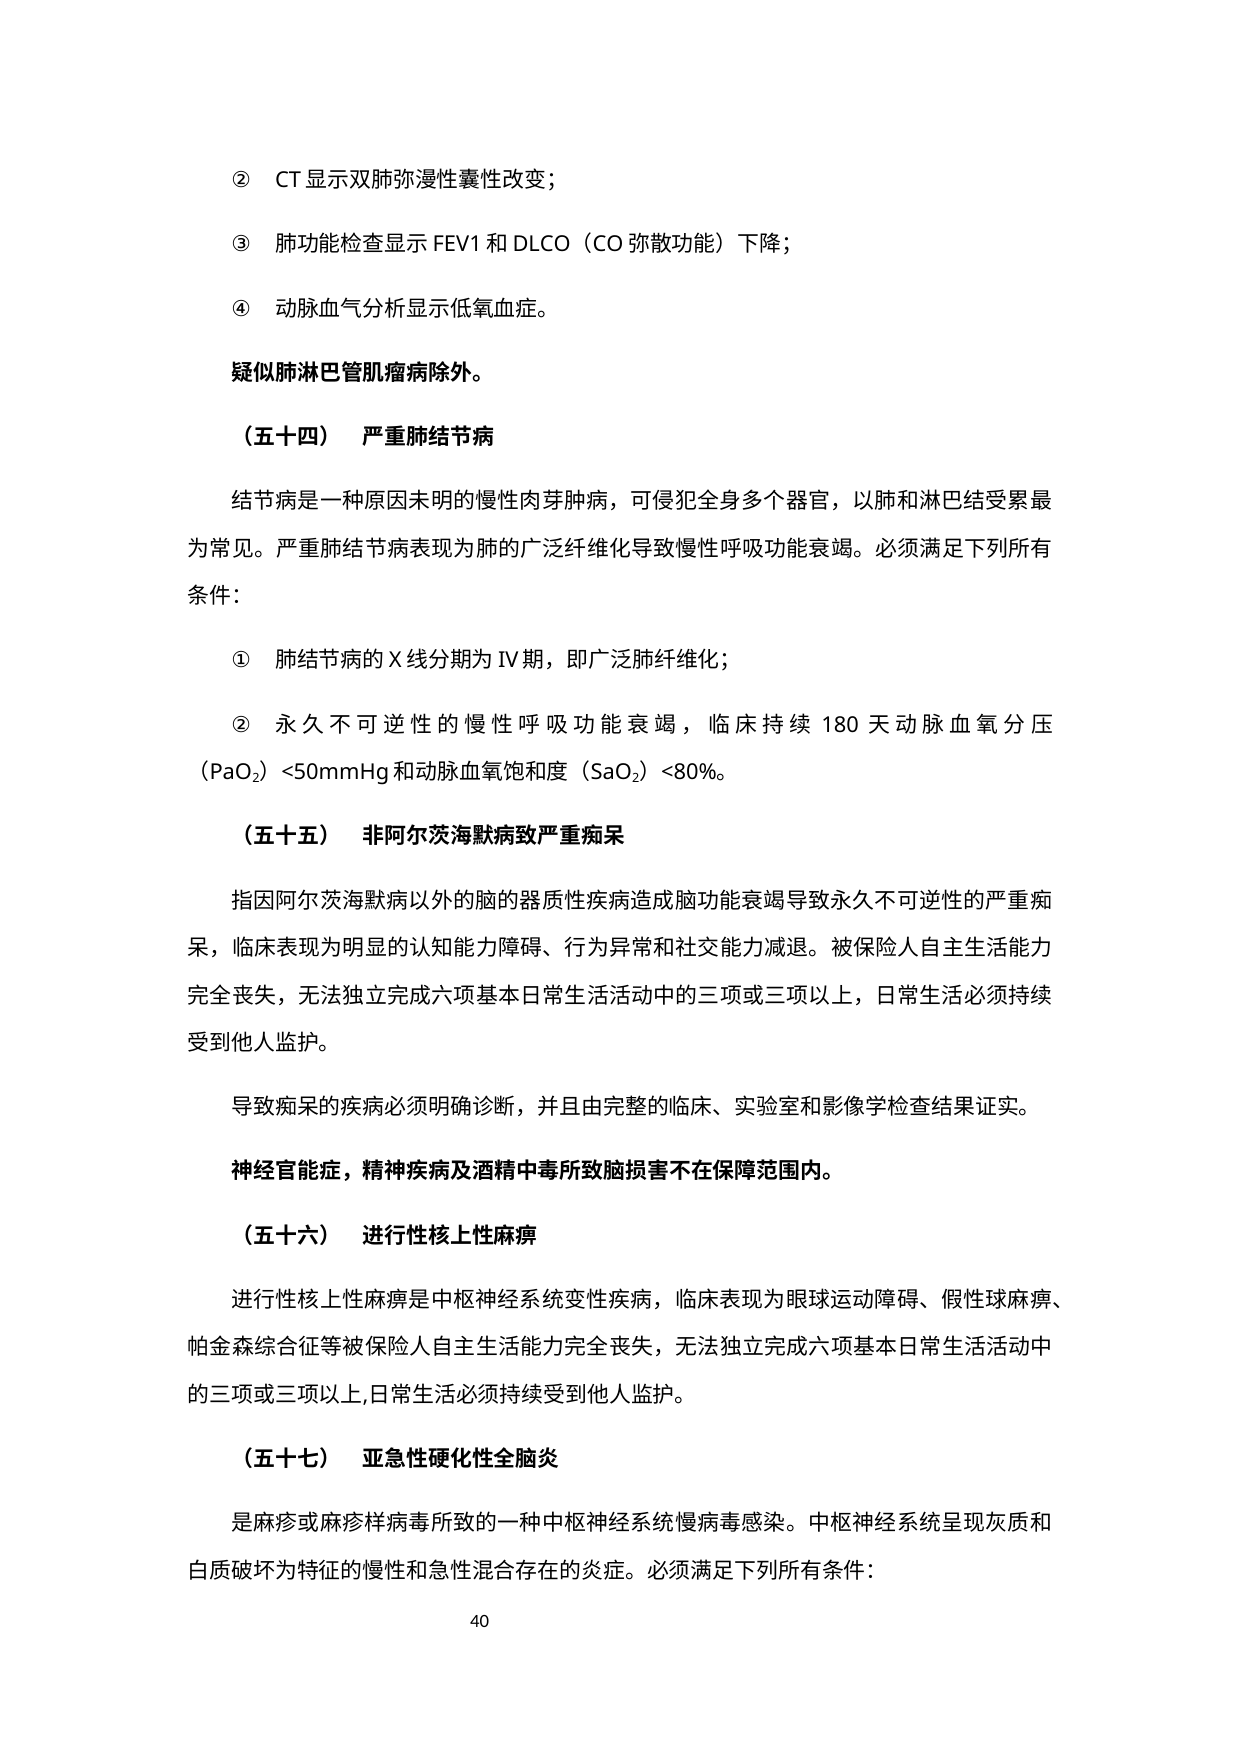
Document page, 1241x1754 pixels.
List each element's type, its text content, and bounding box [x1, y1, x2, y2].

list 结节病是一种原因未明的慢性肉芽肿病，可侵犯全身多个器官，以肺和淋巴结受累最为常见。严重肺结节病表现为肺的广泛纤维化导致慢性呼吸功能衰竭。必须满足下列所有条件： [187, 483, 1053, 610]
list 疑似肺淋巴管肌瘤病除外。 [187, 355, 1053, 386]
list 神经官能症，精神疾病及酒精中毒所致脑损害不在保障范围内。 [187, 1153, 1053, 1185]
list 亚急性硬化性全脑炎 [187, 1441, 1053, 1473]
list 是麻疹或麻疹样病毒所致的一种中枢神经系统慢病毒感染。中枢神经系统呈现灰质和白质破坏为特征的慢性和急性混合存在的炎症。必须满足下列所有条件： [187, 1505, 1053, 1584]
list 进行性核上性麻痹 [187, 1218, 1053, 1249]
list 进行性核上性麻痹是中枢神经系统变性疾病，临床表现为眼球运动障碍、假性球麻痹、帕金森综合征等被保险人自主生活能力完全丧失，无法独立完成六项基本日常生活活动中的三项或三项以上,日常生活必须持续受到他人监护。 [187, 1282, 1053, 1408]
list CT显示双肺弥漫性囊性改变； [187, 162, 1053, 194]
list 永久不可逆性的慢性呼吸功能衰竭，临床持续180天动脉血氧分压（PaO2）<50mmHg和动脉血氧饱和度（SaO2）<80%。 [187, 707, 1053, 786]
list 指因阿尔茨海默病以外的脑的器质性疾病造成脑功能衰竭导致永久不可逆性的严重痴呆，临床表现为明显的认知能力障碍、行为异常和社交能力减退。被保险人自主生活能力完全丧失，无法独立完成六项基本日常生活活动中的三项或三项以上，日常生活必须持续受到他人监护。 [187, 883, 1053, 1057]
list 肺功能检查显示FEV1和DLCO（CO弥散功能）下降； [187, 226, 1053, 258]
list 严重肺结节病 [187, 419, 1053, 451]
list 动脉血气分析显示低氧血症。 [187, 291, 1053, 322]
list 肺结节病的X线分期为IV期，即广泛肺纤维化； [187, 642, 1053, 674]
list 非阿尔茨海默病致严重痴呆 [187, 818, 1053, 850]
list 导致痴呆的疾病必须明确诊断，并且由完整的临床、实验室和影像学检查结果证实。 [187, 1089, 1053, 1121]
